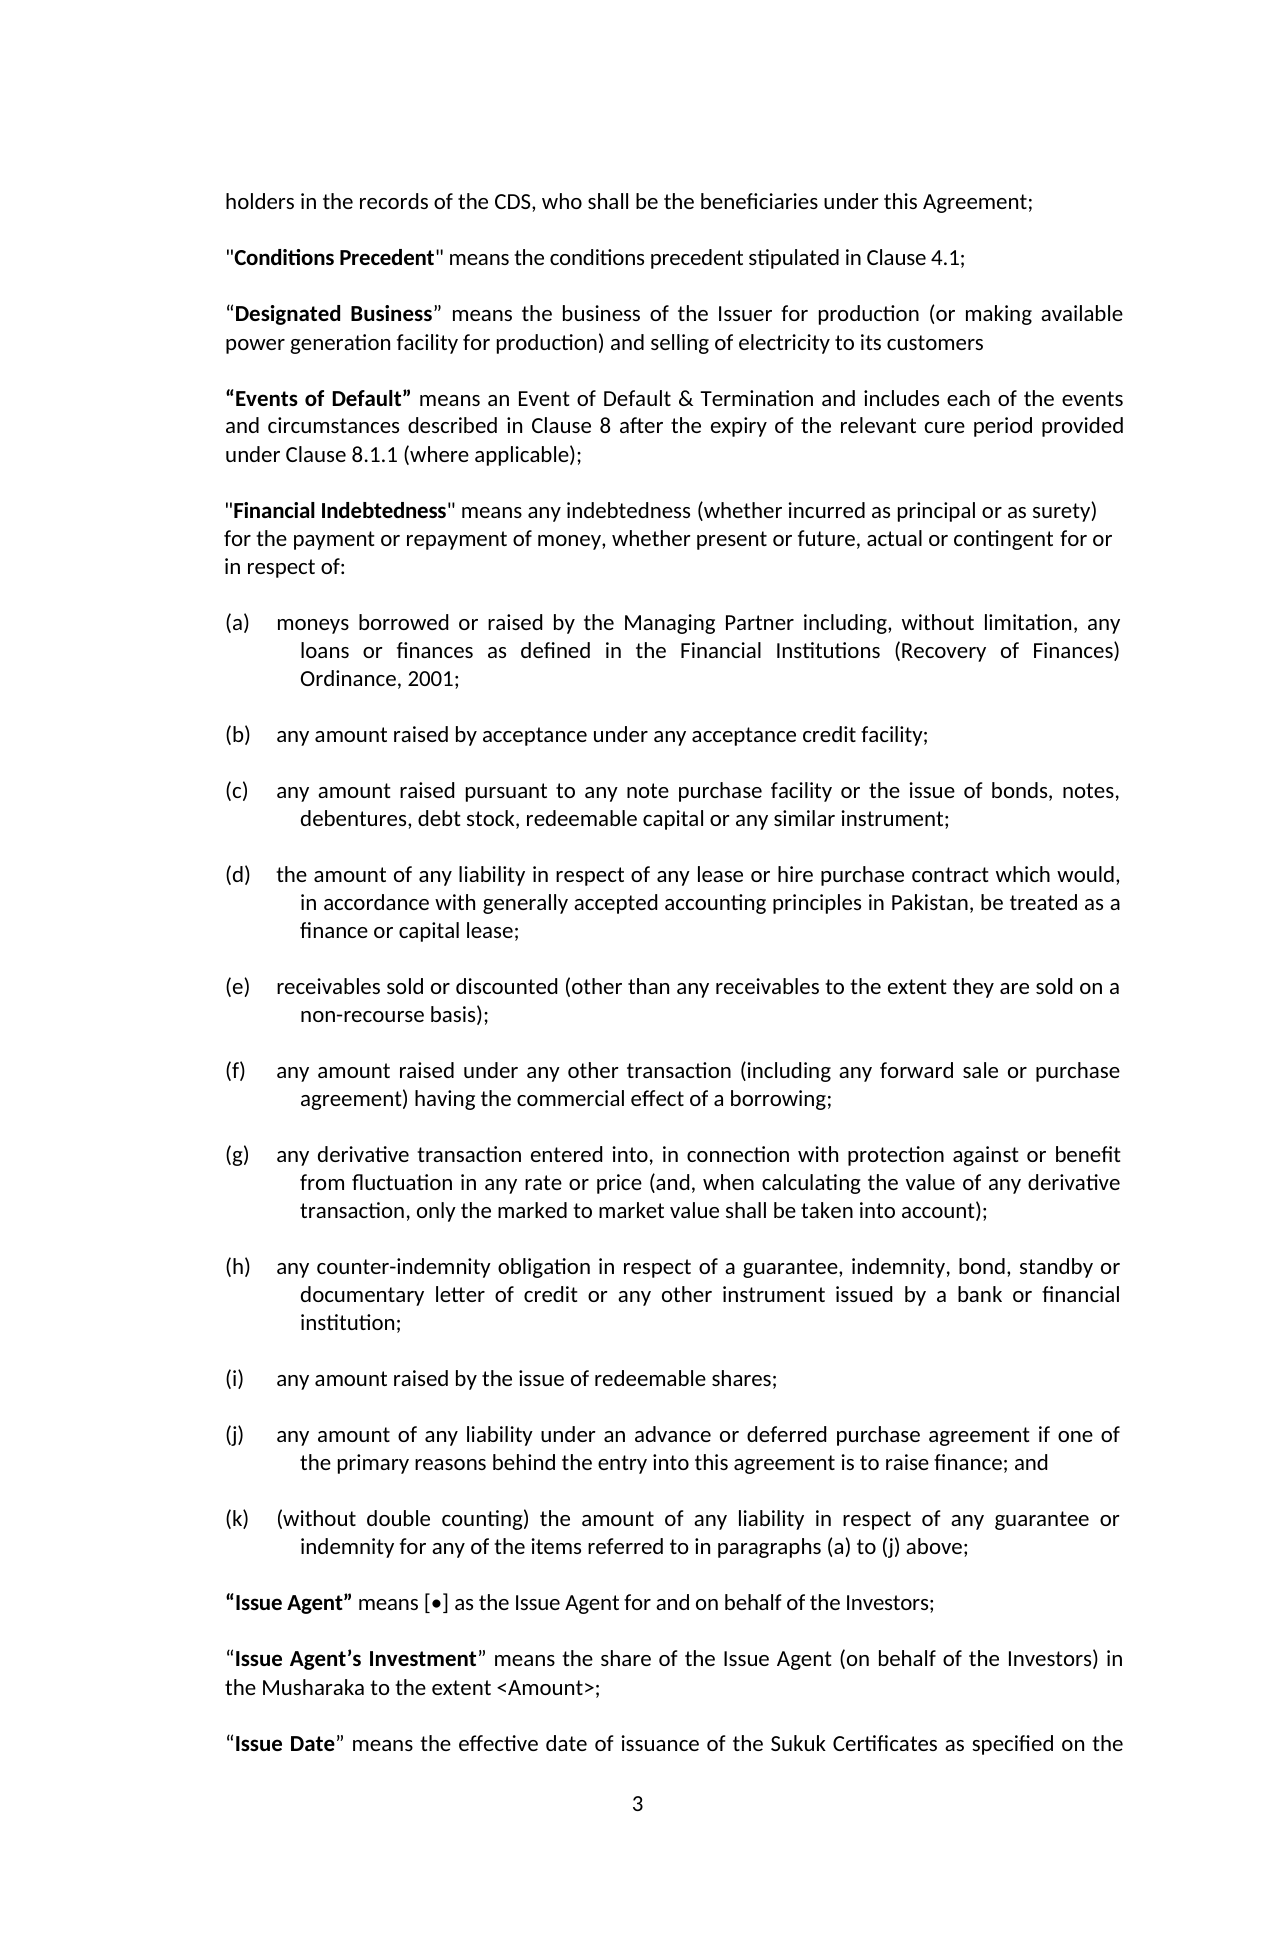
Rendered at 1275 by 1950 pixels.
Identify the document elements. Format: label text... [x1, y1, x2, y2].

list the amount of any liability in respect of any lease or hire purchase contract which would, in accordance with generally accepted accounting principles in Pakistan, be treated as a finance or capital lease; [225, 860, 1122, 944]
text "Conditions Precedent" means the conditions precedent stipulated in Clause 4.1; [225, 243, 1125, 272]
list receivables sold or discounted (other than any receivables to the extent they are sold on a non-recourse basis); [225, 972, 1122, 1028]
text “Designated Business” means the business of the Issuer for production (or making available power generation facility for production) and selling of electricity to its customers [225, 299, 1125, 356]
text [225, 1729, 1125, 1757]
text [225, 187, 1125, 216]
text “Issue Agent’s Investment” means the share of the Issue Agent (on behalf of the Investors) in the Musharaka to the extent <Amount>; [225, 1644, 1125, 1701]
list any amount raised by the issue of redeemable shares; [225, 1364, 1122, 1392]
list any counter-indemnity obligation in respect of a guarantee, indemnity, bond, standby or documentary letter of credit or any other instrument issued by a bank or financial institution; [225, 1252, 1122, 1336]
list any derivative transaction entered into, in connection with protection against or benefit from fluctuation in any rate or price (and, when calculating the value of any derivative transaction, only the marked to market value shall be taken into account); [225, 1140, 1122, 1224]
text “Issue Agent” means [•] as the Issue Agent for and on behalf of the Investors; [225, 1588, 1125, 1617]
list (without double counting) the amount of any liability in respect of any guarantee or indemnity for any of the items referred to in paragraphs (a) to (j) above; [225, 1504, 1122, 1561]
list any amount of any liability under an advance or deferred purchase agreement if one of the primary reasons behind the entry into this agreement is to raise finance; and [225, 1420, 1122, 1476]
list any amount raised pursuant to any note purchase facility or the issue of bonds, notes, debentures, debt stock, redeemable capital or any similar instrument; [225, 776, 1122, 832]
text “Events of Default” means an Event of Default & Termination and includes each of the events and circumstances described in Clause 8 after the expiry of the relevant cure period provided under Clause 8.1.1 (where applicable); [225, 384, 1125, 468]
list moneys borrowed or raised by the Managing Partner including, without limitation, any loans or finances as defined in the Financial Institutions (Recovery of Finances) Ordinance, 2001; [225, 608, 1122, 692]
list any amount raised by acceptance under any acceptance credit facility; [225, 720, 1122, 748]
text "Financial Indebtedness" means any indebtedness (whether incurred as principal or as surety) for the payment or repayment of money, whether present or future, actual or contingent for or in respect of: [224, 496, 1122, 580]
list any amount raised under any other transaction (including any forward sale or purchase agreement) having the commercial effect of a borrowing; [225, 1056, 1122, 1112]
